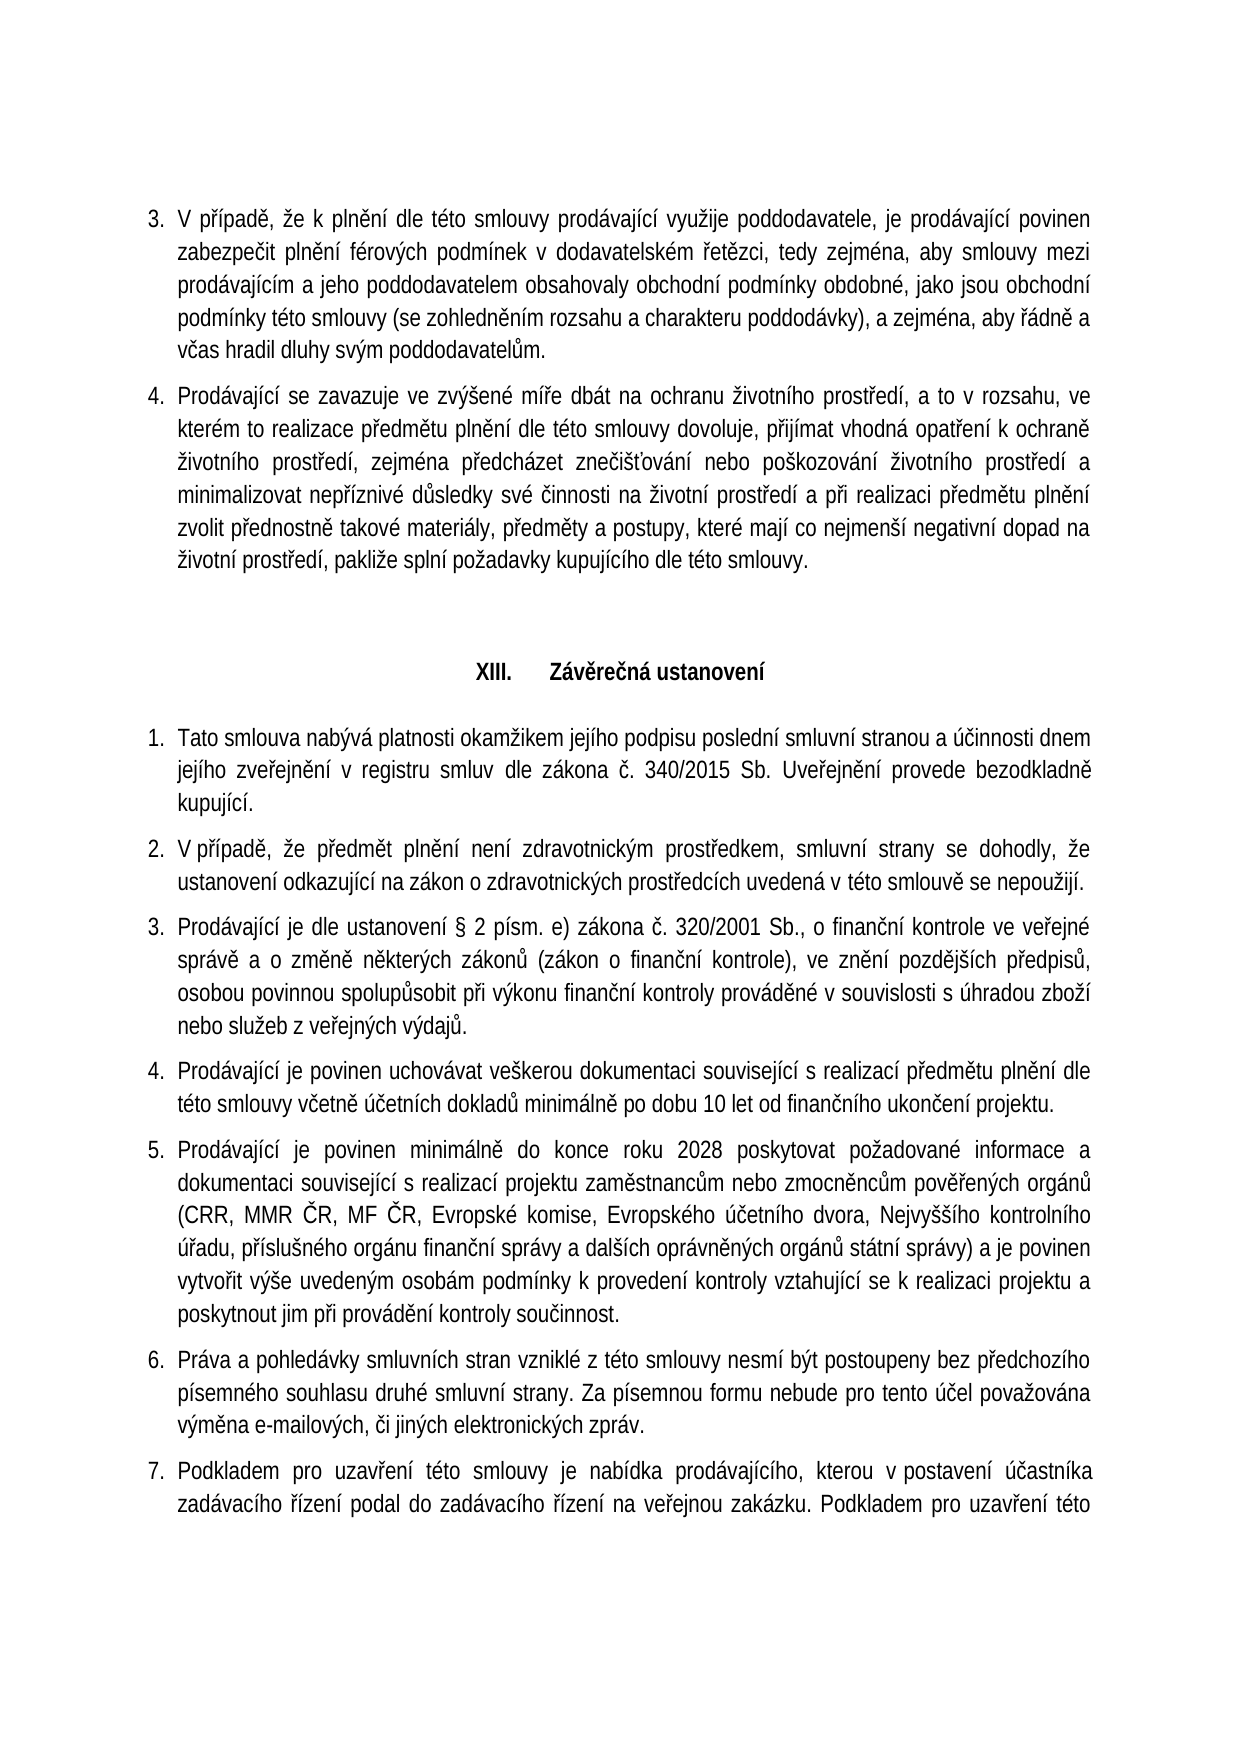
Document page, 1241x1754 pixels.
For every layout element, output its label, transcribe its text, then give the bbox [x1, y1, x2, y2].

list Prodávající je dle ustanovení § 2 písm. e) zákona č. 320/2001 Sb., o finanční kontrole ve veřejné správě a o změně některých zákonů (zákon o finanční kontrole), ve znění pozdějších předpisů, osobou povinnou spolupůsobit při výkonu finanční kontroly prováděné v souvislosti s úhradou zboží nebo služeb z veřejných výdajů. [148, 912, 1093, 1039]
list V případě, že k plnění dle této smlouvy prodávající využije poddodavatele, je prodávající povinen zabezpečit plnění férových podmínek v dodavatelském řetězci, tedy zejména, aby smlouvy mezi prodávajícím a jeho poddodavatelem obsahovaly obchodní podmínky obdobné, jako jsou obchodní podmínky této smlouvy (se zohledněním rozsahu a charakteru poddodávky), a zejména, aby řádně a včas hradil dluhy svým poddodavatelům. [148, 204, 1093, 364]
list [148, 1456, 1093, 1517]
list Tato smlouva nabývá platnosti okamžikem jejího podpisu poslední smluvní stranou a účinnosti dnem jejího zveřejnění v registru smluv dle zákona č. 340/2015 Sb. Uveřejnění provede bezodkladně kupující. [148, 723, 1093, 817]
list Prodávající je povinen minimálně do konce roku 2028 poskytovat požadované informace a dokumentaci související s realizací projektu zaměstnancům nebo zmocněncům pověřených orgánů (CRR, MMR ČR, MF ČR, Evropské komise, Evropského účetního dvora, Nejvyššího kontrolního úřadu, příslušného orgánu finanční správy a dalších oprávněných orgánů státní správy) a je povinen vytvořit výše uvedeným osobám podmínky k provedení kontroly vztahující se k realizaci projektu a poskytnout jim při provádění kontroly součinnost. [148, 1135, 1093, 1328]
list Prodávající se zavazuje ve zvýšené míře dbát na ochranu životního prostředí, a to v rozsahu, ve kterém to realizace předmětu plnění dle této smlouvy dovoluje, přijímat vhodná opatření k ochraně životního prostředí, zejména předcházet znečišťování nebo poškozování životního prostředí a minimalizovat nepříznivé důsledky své činnosti na životní prostředí a při realizaci předmětu plnění zvolit přednostně takové materiály, předměty a postupy, které mají co nejmenší negativní dopad na životní prostředí, pakliže splní požadavky kupujícího dle této smlouvy. [148, 381, 1093, 574]
list Prodávající je povinen uchovávat veškerou dokumentaci související s realizací předmětu plnění dle této smlouvy včetně účetních dokladů minimálně po dobu 10 let od finančního ukončení projektu. [148, 1056, 1093, 1118]
list Závěrečná ustanovení [148, 657, 1093, 685]
list Práva a pohledávky smluvních stran vzniklé z této smlouvy nesmí být postoupeny bez předchozího písemného souhlasu druhé smluvní strany. Za písemnou formu nebude pro tento účel považována výměna e-mailových, či jiných elektronických zpráv. [148, 1345, 1093, 1439]
list V případě, že předmět plnění není zdravotnickým prostředkem, smluvní strany se dohodly, že ustanovení odkazující na zákon o zdravotnických prostředcích uvedená v této smlouvě se nepoužijí. [148, 834, 1093, 895]
